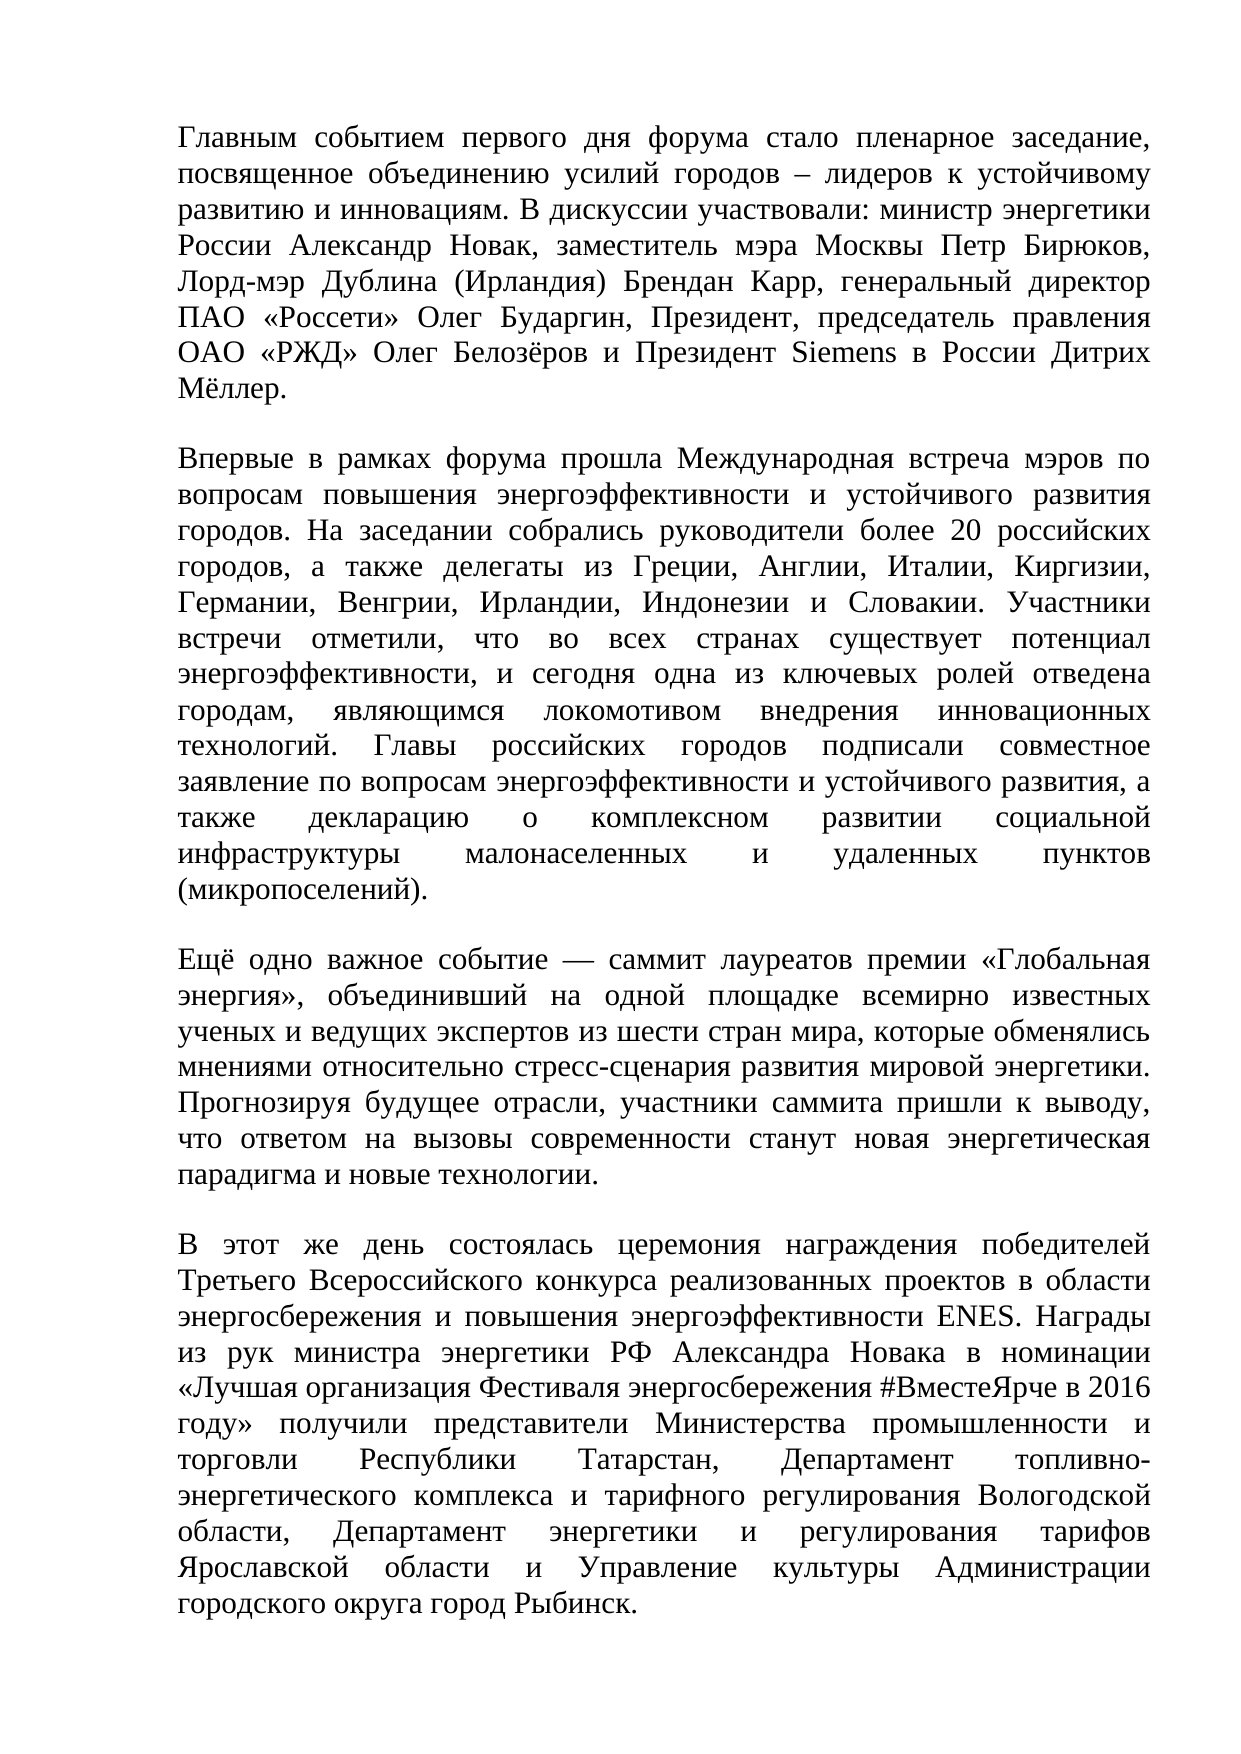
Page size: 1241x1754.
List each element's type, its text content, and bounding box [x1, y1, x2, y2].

text Главным событием первого дня форума стало пленарное заседание, посвященное объединению усилий городов – лидеров к устойчивому развитию и инновациям. В дискуссии участвовали: министр энергетики России Александр Новак, заместитель мэра Москвы Петр Бирюков, Лорд-мэр Дублина (Ирландия) Брендан Карр, генеральный директор ПАО «Россети» Олег Бударгин, Президент, председатель правления ОАО «РЖД» Олег Белозёров и Президент Siemens в России Дитрих Мёллер. [177, 118, 1152, 406]
text В этот же день состоялась церемония награждения победителей Третьего Всероссийского конкурса реализованных проектов в области энергосбережения и повышения энергоэффективности ENES. Награды из рук министра энергетики РФ Александра Новака в номинации «Лучшая организация Фестиваля энергосбережения #ВместеЯрче в 2016 году» получили представители Министерства промышленности и торговли Республики Татарстан, Департамент топливно-энергетического комплекса и тарифного регулирования Вологодской области, Департамент энергетики и регулирования тарифов Ярославской области и Управление культуры Администрации городского округа город Рыбинск. [177, 1225, 1152, 1620]
text Ещё одно важное событие — саммит лауреатов премии «Глобальная энергия», объединивший на одной площадке всемирно известных ученых и ведущих экспертов из шести стран мира, которые обменялись мнениями относительно стресс-сценария развития мировой энергетики. Прогнозируя будущее отрасли, участники саммита пришли к выводу, что ответом на вызовы современности станут новая энергетическая парадигма и новые технологии. [177, 940, 1152, 1191]
text Впервые в рамках форума прошла Международная встреча мэров по вопросам повышения энергоэффективности и устойчивого развития городов. На заседании собрались руководители более 20 российских городов, а также делегаты из Греции, Англии, Италии, Киргизии, Германии, Венгрии, Ирландии, Индонезии и Словакии. Участники встречи отметили, что во всех странах существует потенциал энергоэффективности, и сегодня одна из ключевых ролей отведена городам, являющимся локомотивом внедрения инновационных технологий. Главы российских городов подписали совместное заявление по вопросам энергоэффективности и устойчивого развития, а также декларацию о комплексном развитии социальной инфраструктуры малонаселенных и удаленных пунктов (микропоселений). [177, 439, 1152, 906]
